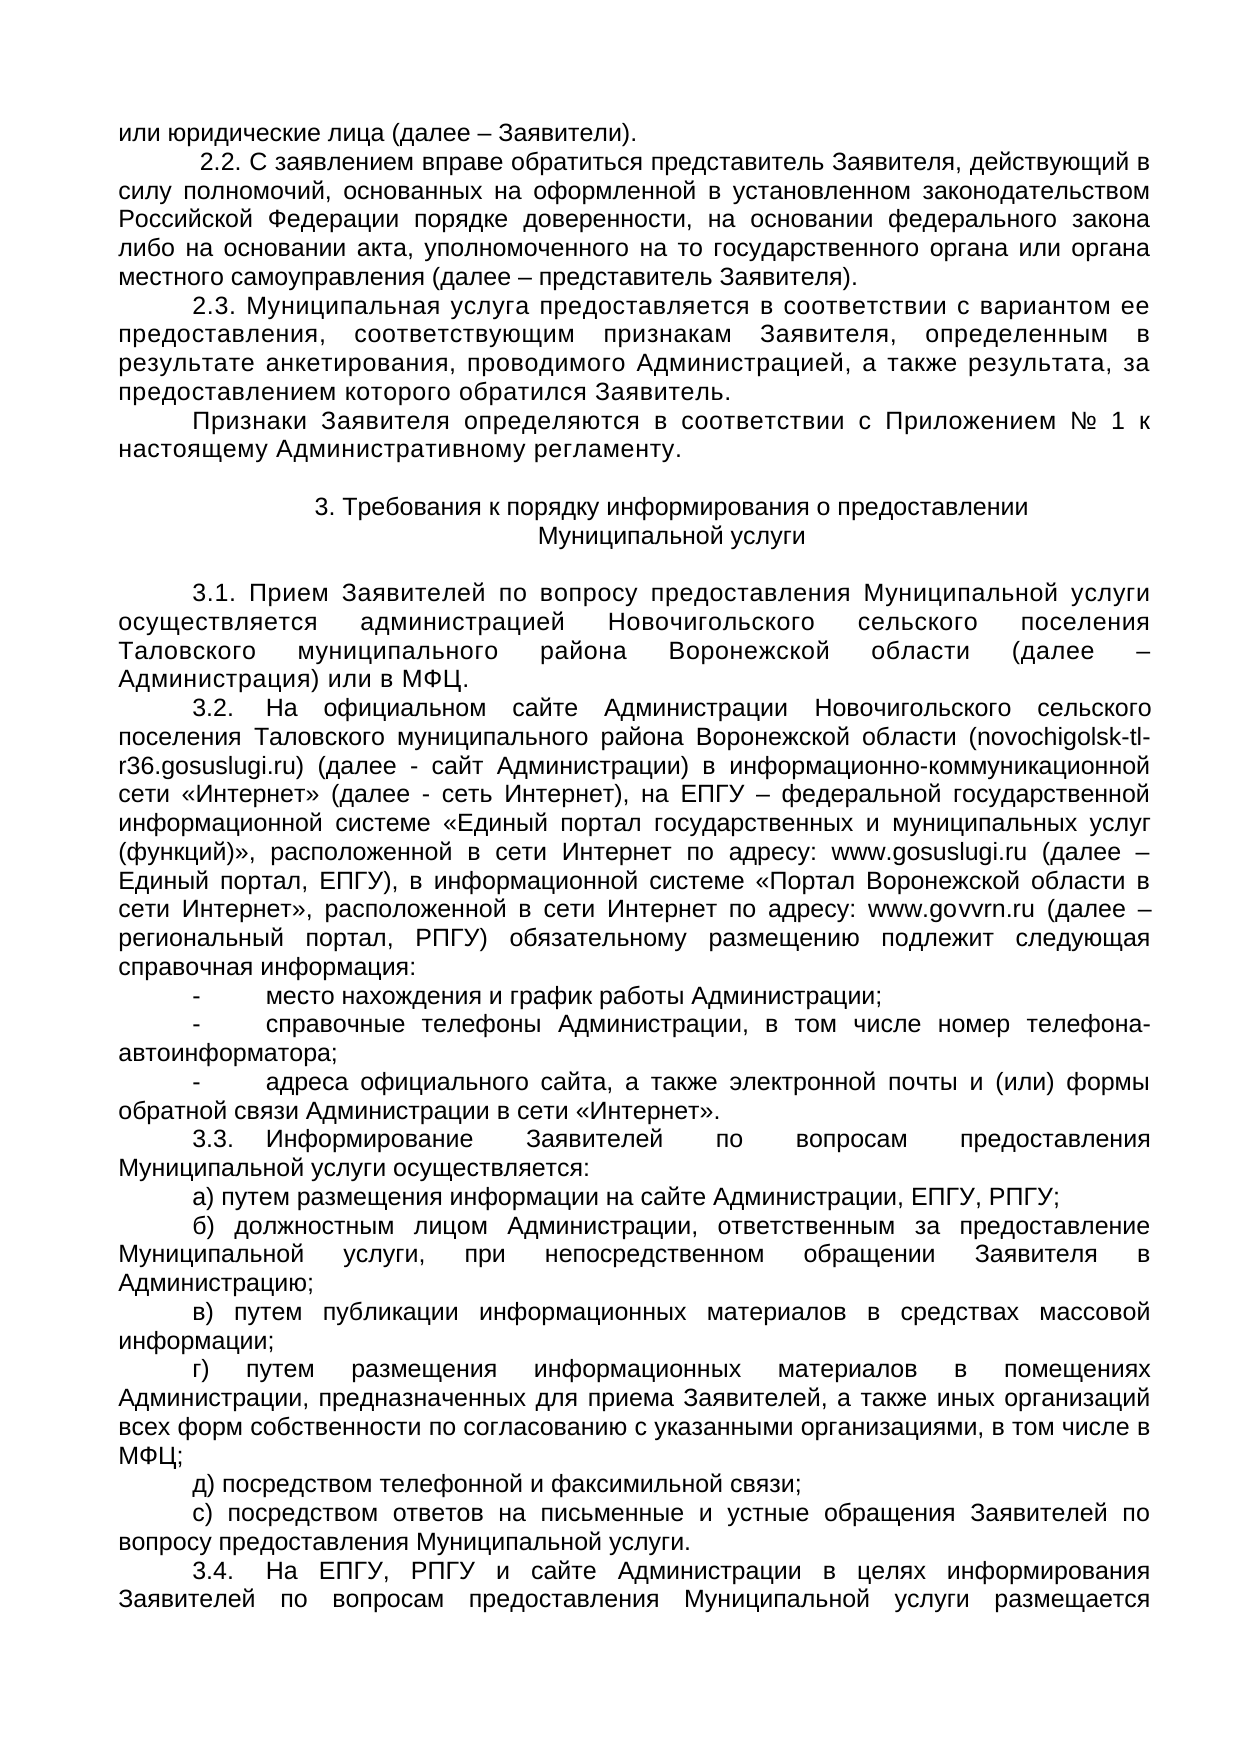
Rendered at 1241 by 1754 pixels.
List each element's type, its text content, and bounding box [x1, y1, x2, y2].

text а) путем размещения информации на сайте Администрации, ЕПГУ, РПГУ; [118, 1182, 1152, 1211]
text д) посредством телефонной и факсимильной связи; [118, 1469, 1152, 1498]
text 3.3. Информирование Заявителей по вопросам предоставления Муниципальной услуги осуществляется: [118, 1124, 1152, 1182]
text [118, 1556, 1152, 1613]
text 2.3. Муниципальная услуга предоставляется в соответствии с вариантом ее предоставления, соответствующим признакам Заявителя, определенным в результате анкетирования, проводимого Администрацией, а также результата, за предоставлением которого обратился Заявитель. [118, 291, 1152, 406]
text б) должностным лицом Администрации, ответственным за предоставление Муниципальной услуги, при непосредственном обращении Заявителя в Администрацию; [118, 1211, 1152, 1297]
text - адреса официального сайта, а также электронной почты и (или) формы обратной связи Администрации в сети «Интернет». [118, 1067, 1152, 1124]
text г) путем размещения информационных материалов в помещениях Администрации, предназначенных для приема Заявителей, а также иных организаций всех форм собственности по согласованию с указанными организациями, в том числе в МФЦ; [118, 1354, 1152, 1469]
text 3. Требования к порядку информирования о предоставлении [118, 492, 1152, 521]
text - справочные телефоны Администрации, в том числе номер телефона-автоинформатора; [118, 1009, 1152, 1067]
text 2.2. С заявлением вправе обратиться представитель Заявителя, действующий в силу полномочий, основанных на оформленной в установленном законодательством Российской Федерации порядке доверенности, на основании федерального закона либо на основании акта, уполномоченного на то государственного органа или органа местного самоуправления (далее – представитель Заявителя). [118, 147, 1152, 291]
text Муниципальной услуги [118, 521, 1152, 549]
text с) посредством ответов на письменные и устные обращения Заявителей по вопросу предоставления Муниципальной услуги. [118, 1498, 1152, 1556]
text - место нахождения и график работы Администрации; [118, 981, 1152, 1009]
text в) путем публикации информационных материалов в средствах массовой информации; [118, 1297, 1152, 1354]
text 3.1. Прием Заявителей по вопросу предоставления Муниципальной услуги осуществляется администрацией Новочигольского сельского поселения Таловского муниципального района Воронежской области (далее – Администрация) или в МФЦ. [118, 578, 1152, 693]
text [118, 118, 1152, 147]
text 3.2. На официальном сайте Администрации Новочигольского сельского поселения Таловского муниципального района Воронежской области (novochigolsk-tl-r36.gosuslugi.ru) (далее - сайт Администрации) в информационно-коммуникационной сети «Интернет» (далее - сеть Интернет), на ЕПГУ – федеральной государственной информационной системе «Единый портал государственных и муниципальных услуг (функций)», расположенной в сети Интернет по адресу: www.gosuslugi.ru (далее – Единый портал, ЕПГУ), в информационной системе «Портал Воронежской области в сети Интернет», расположенной в сети Интернет по адресу: www.govvrn.ru (далее – региональный портал, РПГУ) обязательному размещению подлежит следующая справочная информация: [118, 693, 1152, 981]
text Признаки Заявителя определяются в соответствии с Приложением № 1 к настоящему Административному регламенту. [118, 406, 1152, 463]
